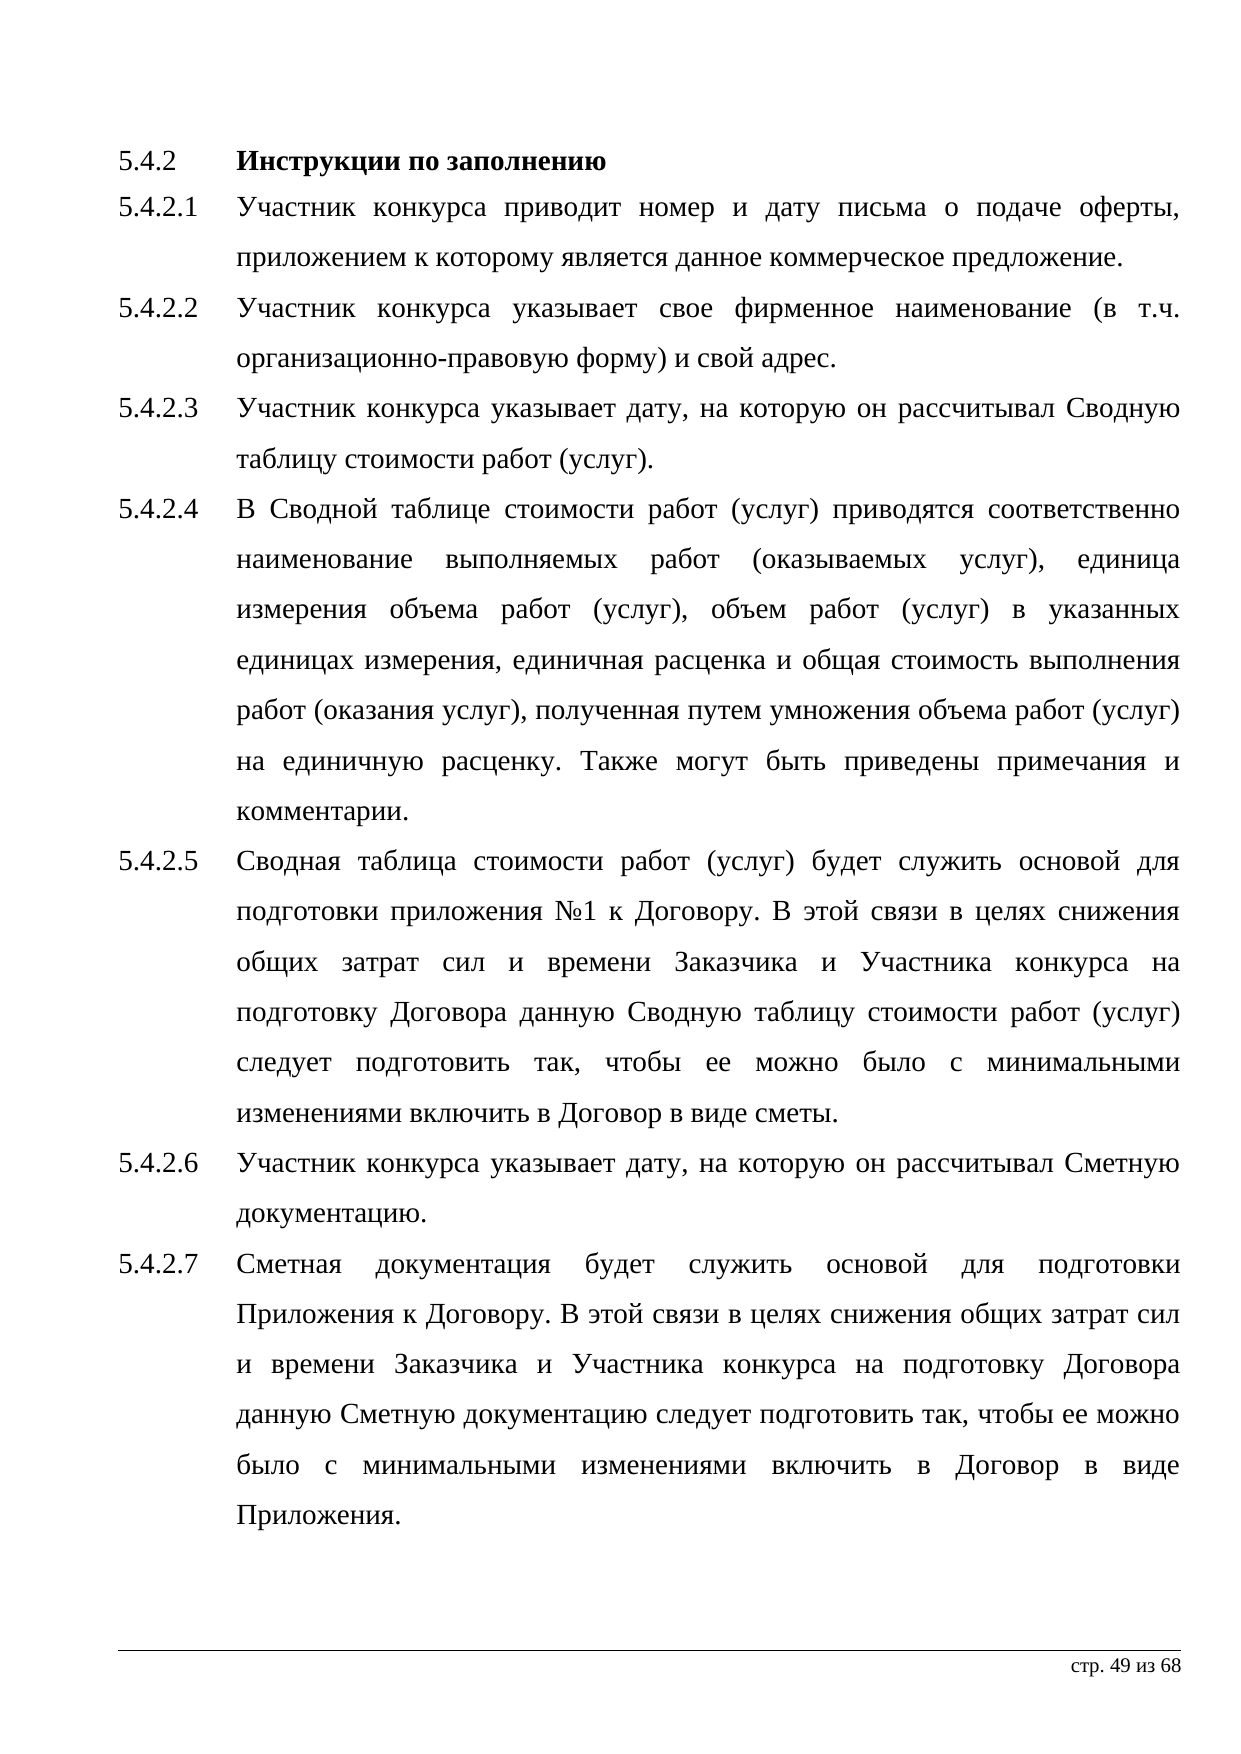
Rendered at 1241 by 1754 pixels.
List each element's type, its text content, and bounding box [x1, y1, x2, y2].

text Сводная таблица стоимости работ (услуг) будет служить основой для подготовки приложения №1 к Договору. В этой связи в целях снижения общих затрат сил и времени Заказчика и Участника конкурса на подготовку Договора данную Сводную таблицу стоимости работ (услуг) следует подготовить так, чтобы ее можно было с минимальными изменениями включить в Договор в виде сметы. [118, 843, 1181, 1128]
text Участник конкурса приводит номер и дату письма о подаче оферты, приложением к которому является данное коммерческое предложение. [118, 189, 1181, 273]
text Участник конкурса указывает дату, на которую он рассчитывал Сводную таблицу стоимости работ (услуг). [118, 390, 1181, 474]
text Участник конкурса указывает свое фирменное наименование (в т.ч. организационно-правовую форму) и свой адрес. [118, 290, 1181, 374]
text Сметная документация будет служить основой для подготовки Приложения к Договору. В этой связи в целях снижения общих затрат сил и времени Заказчика и Участника конкурса на подготовку Договора данную Сметную документацию следует подготовить так, чтобы ее можно было с минимальными изменениями включить в Договор в виде Приложения. [118, 1246, 1181, 1531]
text Инструкции по заполнению [118, 143, 1181, 177]
text Участник конкурса указывает дату, на которую он рассчитывал Сметную документацию. [118, 1145, 1181, 1229]
text В Сводной таблице стоимости работ (услуг) приводятся соответственно наименование выполняемых работ (оказываемых услуг), единица измерения объема работ (услуг), объем работ (услуг) в указанных единицах измерения, единичная расценка и общая стоимость выполнения работ (оказания услуг), полученная путем умножения объема работ (услуг) на единичную расценку. Также могут быть приведены примечания и комментарии. [118, 491, 1181, 826]
